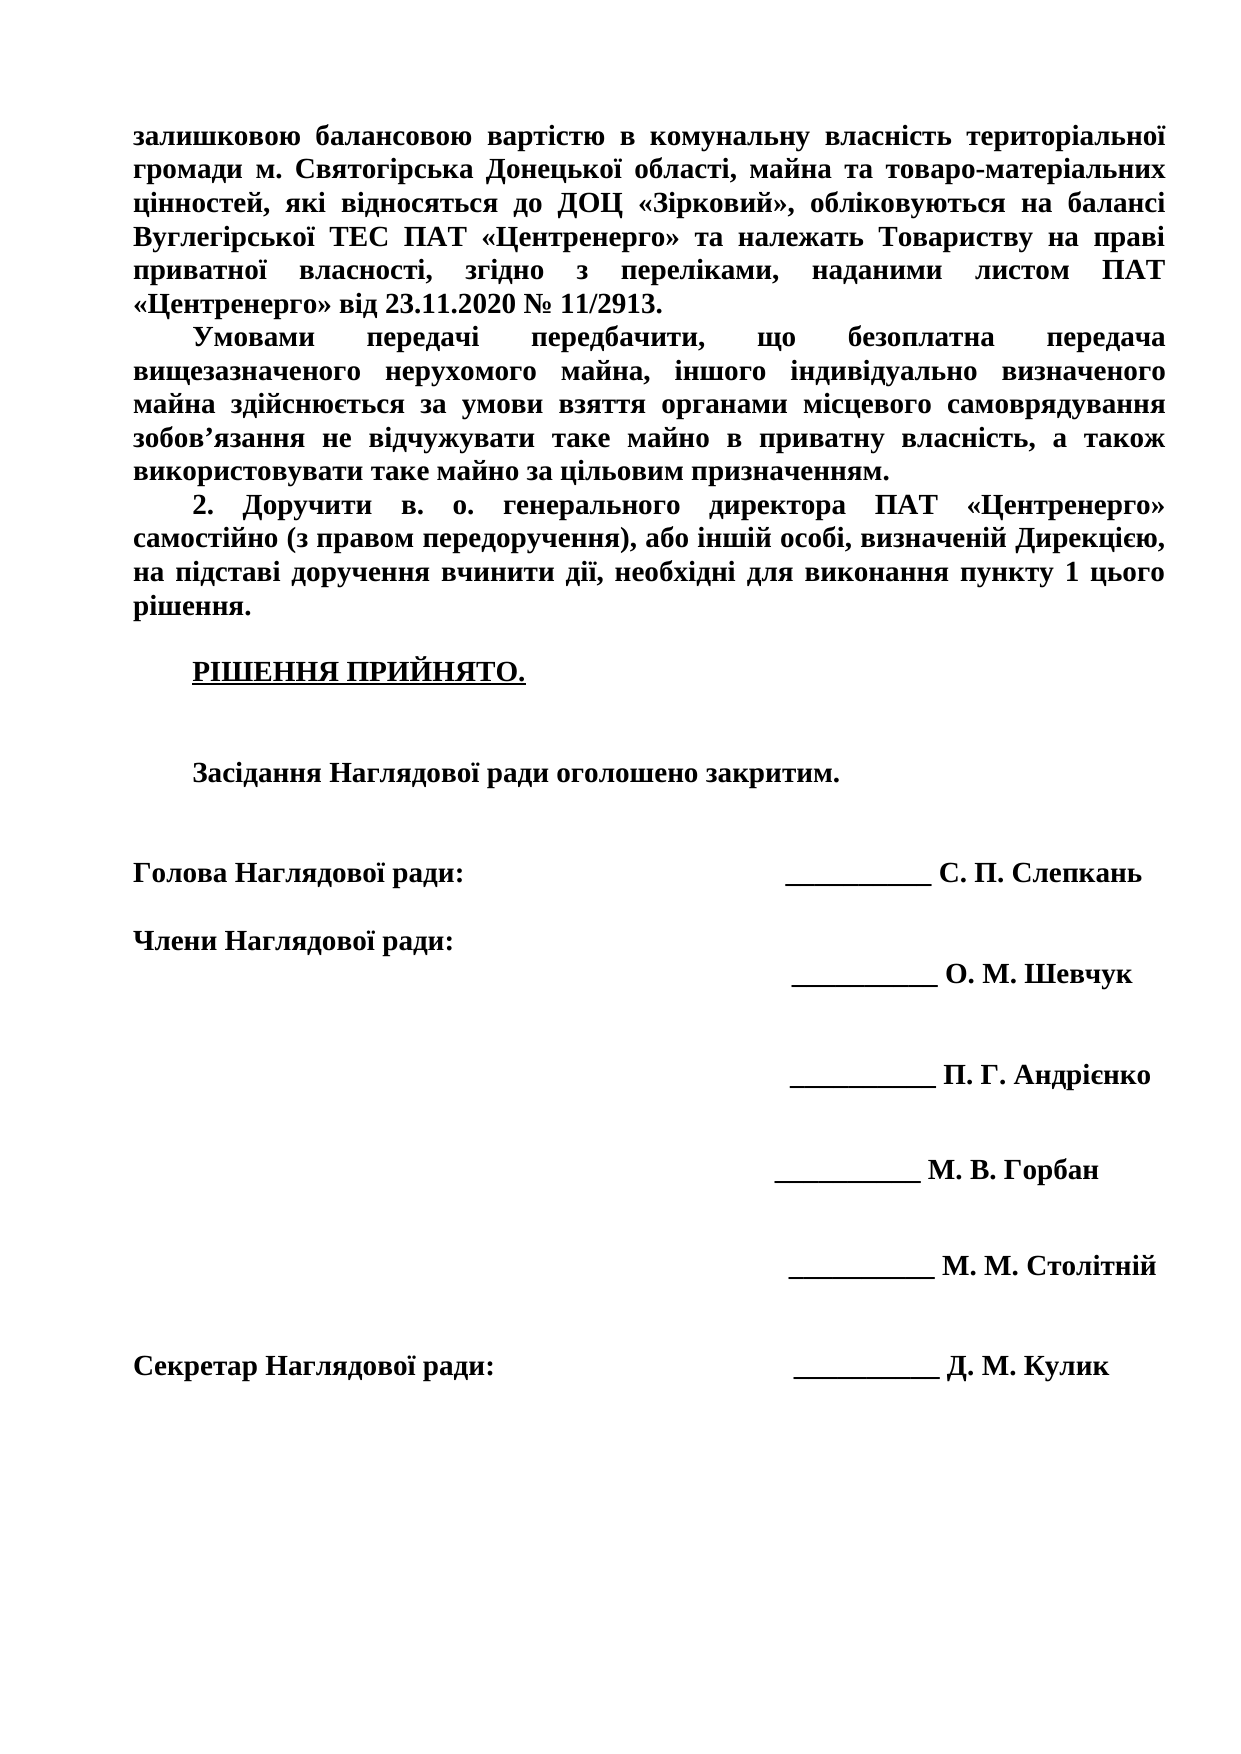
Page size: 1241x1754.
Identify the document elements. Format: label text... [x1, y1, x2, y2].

list Умовами передачі передбачити, що безоплатна передача вищезазначеного нерухомого майна, іншого індивідуально визначеного майна здійснюється за умови взяття органами місцевого самоврядування зобов’язання не відчужувати таке майно в приватну власність, а також використовувати таке майно за цільовим призначенням. [133, 319, 1166, 487]
text __________ М. М. Столітній [133, 1248, 1166, 1281]
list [133, 118, 1166, 319]
text Секретар Наглядової ради: __________ Д. М. Кулик [133, 1348, 1166, 1382]
text РІШЕННЯ ПРИЙНЯТО. [133, 654, 1171, 688]
list 2. Доручити в. о. генерального директора ПАТ «Центренерго» самостійно (з правом передоручення), або іншій особі, визначеній Дирекцією, на підставі доручення вчинити дії, необхідні для виконання пункту 1 цього рішення. [133, 487, 1166, 621]
text Члени Наглядової ради: [133, 923, 1166, 956]
text __________ О. М. Шевчук [133, 956, 1166, 990]
text __________ П. Г. Андрієнко [133, 1057, 1183, 1090]
text Засідання Наглядової ради оголошено закритим. [133, 755, 1166, 788]
text __________ М. В. Горбан [133, 1152, 1183, 1185]
text Голова Наглядової ради: __________ С. П. Слепкань [133, 856, 1183, 889]
